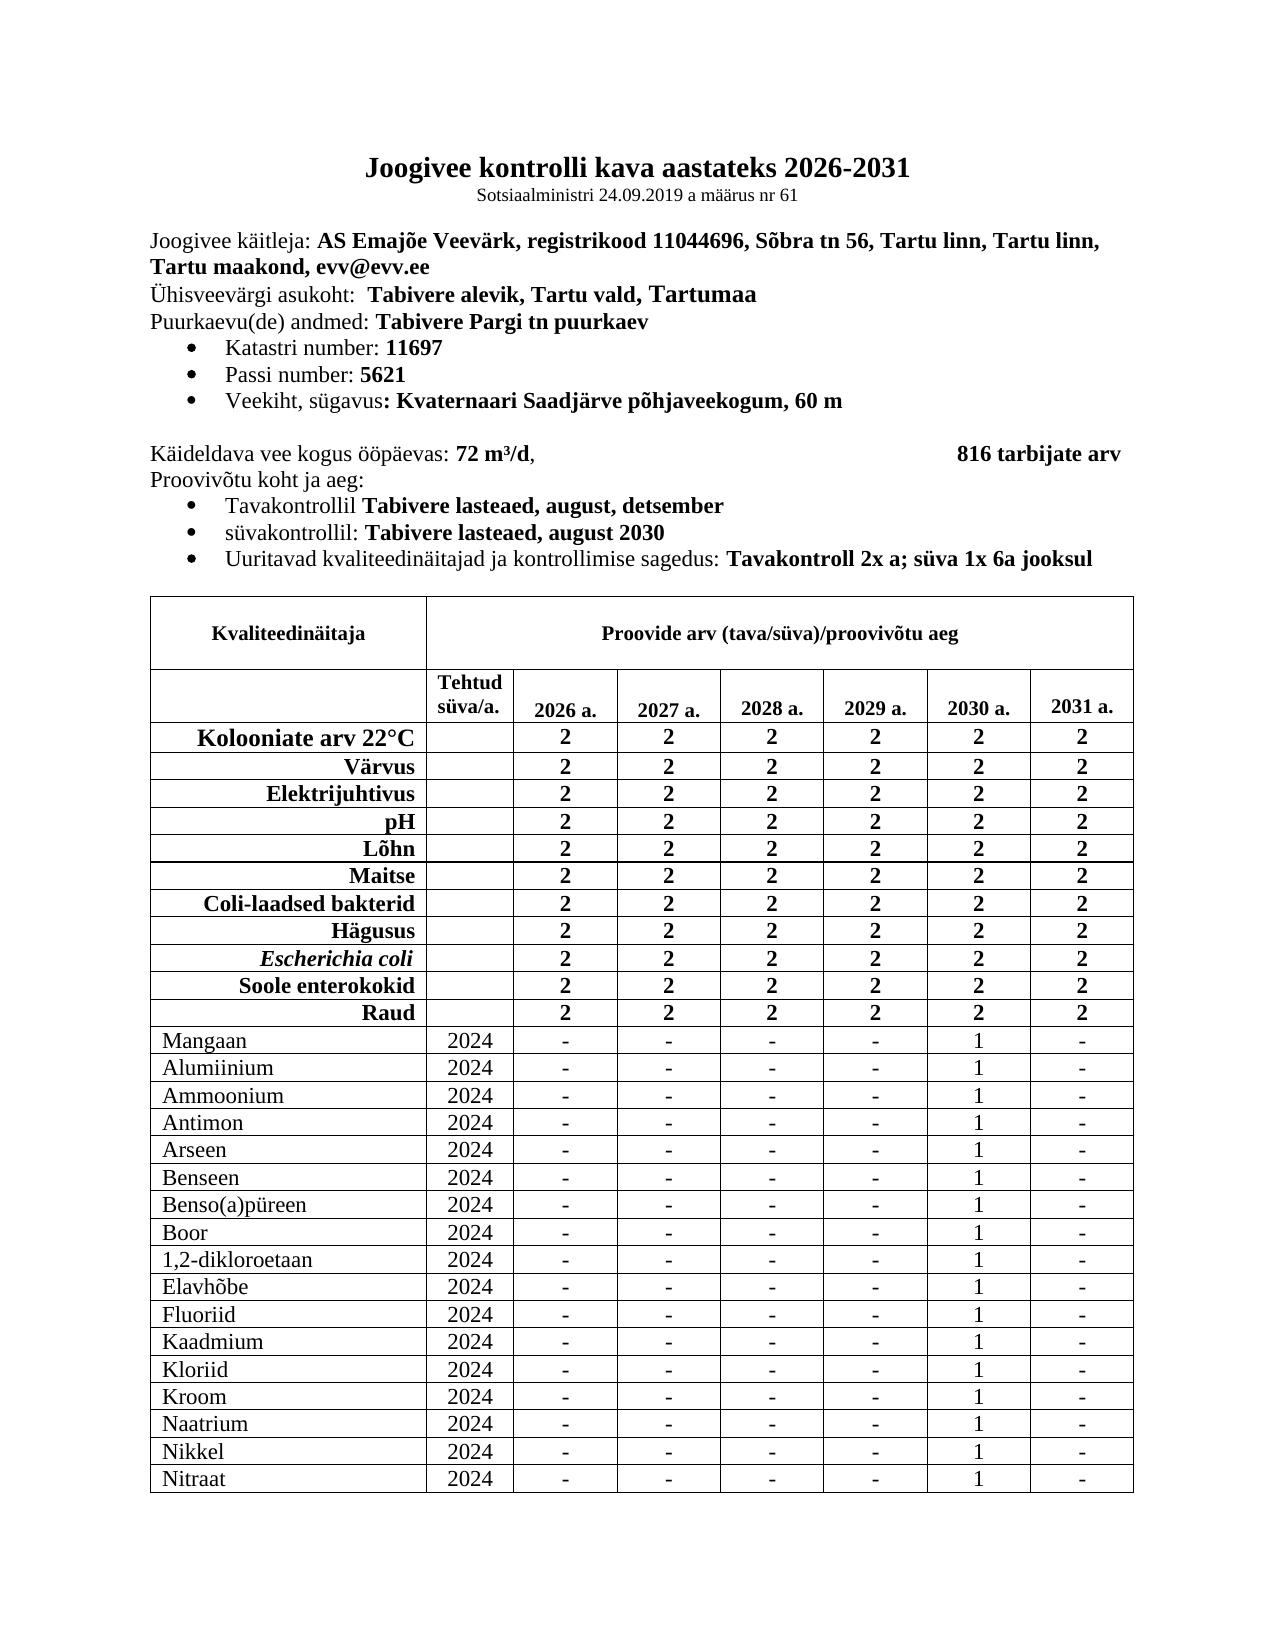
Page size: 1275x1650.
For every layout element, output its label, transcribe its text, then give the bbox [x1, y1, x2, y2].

table_cell - [721, 1082, 823, 1108]
table_cell - [514, 1328, 617, 1354]
table_cell 2024 [427, 1328, 513, 1354]
table_cell - [721, 1136, 823, 1163]
table_cell 2 [1031, 808, 1133, 834]
table_cell Antimon [151, 1109, 426, 1135]
table_cell Soole enterokokid [151, 972, 426, 998]
table_cell 2024 [427, 1164, 513, 1190]
table_cell - [824, 1082, 927, 1108]
table_cell [427, 1000, 513, 1026]
table_cell 2 [928, 972, 1030, 998]
table_cell Benso(a)püreen [151, 1191, 426, 1218]
table_cell 2 [928, 780, 1030, 807]
table_cell - [824, 1027, 927, 1053]
table_cell 2024 [427, 1109, 513, 1135]
list Uuritavad kvaliteedinäitajad ja kontrollimise sagedus: Tavakontroll 2x a; süva 1x 6a jooksul [187, 545, 1125, 572]
table_cell - [514, 1109, 617, 1135]
table_cell - [618, 1356, 720, 1382]
table_cell 2 [1031, 753, 1133, 779]
table_cell - [1031, 1246, 1133, 1272]
table_cell - [1031, 1136, 1133, 1163]
table_cell - [1031, 1274, 1133, 1300]
table_cell 2024 [427, 1136, 513, 1163]
table_cell 2 [618, 890, 720, 916]
table_cell Coli-laadsed bakterid [151, 890, 426, 916]
text Joogivee käitleja: AS Emajõe Veevärk, registrikood 11044696, Sõbra tn 56, Tartu linn, Tartu linn, Tartu maakond, evv@evv.ee [150, 227, 1125, 279]
table_cell - [1031, 1054, 1133, 1081]
table_cell - [721, 1027, 823, 1053]
table_cell 1 [928, 1136, 1030, 1163]
table_cell 2 [514, 972, 617, 998]
table_cell Elektrijuhtivus [151, 780, 426, 807]
table_cell 2 [514, 753, 617, 779]
table_cell 2 [721, 723, 823, 752]
table_cell 2 [1031, 780, 1133, 807]
table_cell - [514, 1438, 617, 1464]
table_cell 2 [618, 972, 720, 998]
table_cell - [514, 1054, 617, 1081]
table_cell 2 [1031, 835, 1133, 861]
table_cell - [514, 1191, 617, 1218]
table_cell 2 [618, 917, 720, 944]
table_cell 2 [514, 1000, 617, 1026]
table_cell Kroom [151, 1383, 426, 1409]
table_cell - [824, 1246, 927, 1272]
table_cell - [514, 1465, 617, 1492]
table_cell Nikkel [151, 1438, 426, 1464]
table_cell 2 [928, 890, 1030, 916]
table_cell 2 [618, 945, 720, 971]
table_cell - [1031, 1383, 1133, 1409]
table_cell 2 [514, 890, 617, 916]
table_cell - [824, 1109, 927, 1135]
table_cell 2 [1031, 917, 1133, 944]
table_cell 2 [721, 808, 823, 834]
table_cell 2 [1031, 890, 1133, 916]
table_cell 2 [721, 780, 823, 807]
table_cell 2 [928, 723, 1030, 752]
table_cell 2 [618, 780, 720, 807]
table_cell 2 [1031, 723, 1133, 752]
table_cell - [514, 1383, 617, 1409]
table_cell 1 [928, 1383, 1030, 1409]
table_cell - [1031, 1328, 1133, 1354]
table_cell 2 [514, 723, 617, 752]
table_cell 2024 [427, 1410, 513, 1437]
table_cell - [618, 1438, 720, 1464]
text Ühisveevärgi asukoht: Tabivere alevik, Tartu vald, Tartumaa [150, 279, 1125, 308]
table_cell - [721, 1465, 823, 1492]
table_cell - [721, 1191, 823, 1218]
table_cell Hägusus [151, 917, 426, 944]
text Puurkaevu(de) andmed: Tabivere Pargi tn puurkaev [150, 308, 1125, 334]
list Veekiht, sügavus: Kvaternaari Saadjärve põhjaveekogum, 60 m [187, 387, 1125, 413]
table_cell - [1031, 1219, 1133, 1245]
table_cell Arseen [151, 1136, 426, 1163]
table_cell 2030 a. [928, 670, 1030, 722]
table_cell 1 [928, 1465, 1030, 1492]
table_cell [427, 808, 513, 834]
table_cell 1 [928, 1191, 1030, 1218]
table_cell - [618, 1136, 720, 1163]
table_cell - [514, 1219, 617, 1245]
table_cell 2 [514, 780, 617, 807]
table_cell Mangaan [151, 1027, 426, 1053]
table_cell - [1031, 1301, 1133, 1327]
text Joogivee kontrolli kava aastateks 2026-2031 [150, 150, 1125, 183]
table_cell 2024 [427, 1027, 513, 1053]
table_cell - [1031, 1082, 1133, 1108]
table_cell 2 [824, 835, 927, 861]
table_cell 1 [928, 1274, 1030, 1300]
list Tavakontrollil Tabivere lasteaed, august, detsember [187, 493, 1125, 519]
table_cell - [1031, 1109, 1133, 1135]
table_cell - [721, 1410, 823, 1437]
table_cell 2 [928, 863, 1030, 889]
table_cell 1 [928, 1219, 1030, 1245]
table_cell Benseen [151, 1164, 426, 1190]
table_cell 2 [824, 972, 927, 998]
table_cell - [1031, 1356, 1133, 1382]
table_cell 2 [618, 753, 720, 779]
table_cell - [824, 1410, 927, 1437]
table_cell - [721, 1164, 823, 1190]
table_cell - [721, 1383, 823, 1409]
table_cell 2028 a. [721, 670, 823, 722]
table_cell 2024 [427, 1356, 513, 1382]
table_cell 2024 [427, 1301, 513, 1327]
table_cell 2 [514, 808, 617, 834]
table_cell 2024 [427, 1082, 513, 1108]
table_cell Boor [151, 1219, 426, 1245]
table_cell - [721, 1438, 823, 1464]
table_cell - [618, 1246, 720, 1272]
table_cell - [824, 1164, 927, 1190]
table_cell 1 [928, 1109, 1030, 1135]
table_cell 1 [928, 1410, 1030, 1437]
table_cell - [824, 1054, 927, 1081]
table_cell 2 [928, 917, 1030, 944]
table_cell - [514, 1274, 617, 1300]
table_cell Fluoriid [151, 1301, 426, 1327]
table_cell 2 [928, 808, 1030, 834]
table_cell - [514, 1164, 617, 1190]
table_cell 2 [618, 863, 720, 889]
table_cell 2 [721, 917, 823, 944]
table_cell 1 [928, 1027, 1030, 1053]
table_cell 2 [1031, 945, 1133, 971]
table_cell - [618, 1383, 720, 1409]
table_cell - [824, 1356, 927, 1382]
table_cell - [618, 1274, 720, 1300]
table_cell - [721, 1219, 823, 1245]
list süvakontrollil: Tabivere lasteaed, august 2030 [187, 519, 1125, 545]
table_cell - [618, 1219, 720, 1245]
table_cell 2 [618, 1000, 720, 1026]
table_cell - [721, 1301, 823, 1327]
table_header Proovide arv (tava/süva)/proovivõtu aeg [427, 597, 1133, 669]
table_cell 1 [928, 1246, 1030, 1272]
table_cell 2 [928, 835, 1030, 861]
table_cell - [618, 1410, 720, 1437]
table_cell - [514, 1356, 617, 1382]
table_cell - [824, 1301, 927, 1327]
table_cell - [1031, 1410, 1133, 1437]
table_cell - [721, 1356, 823, 1382]
table_cell [427, 972, 513, 998]
table_cell 2 [824, 1000, 927, 1026]
table_cell - [618, 1054, 720, 1081]
table_cell 2 [514, 863, 617, 889]
table_cell 2 [824, 890, 927, 916]
table_cell [427, 890, 513, 916]
table_cell 1 [928, 1164, 1030, 1190]
text Käideldava vee kogus ööpäevas: 72 m³/d, 816 tarbijate arv [150, 440, 1125, 466]
table_cell - [721, 1054, 823, 1081]
table_cell - [824, 1328, 927, 1354]
table_cell 2024 [427, 1438, 513, 1464]
table_cell 2024 [427, 1219, 513, 1245]
table_cell 2 [824, 917, 927, 944]
table_cell 2 [824, 863, 927, 889]
table_cell - [618, 1164, 720, 1190]
table_cell - [824, 1219, 927, 1245]
table_cell - [514, 1410, 617, 1437]
table_cell 1 [928, 1438, 1030, 1464]
table_cell 1 [928, 1328, 1030, 1354]
table_cell - [618, 1109, 720, 1135]
table_cell 2 [514, 835, 617, 861]
table_cell Tehtud süva/a. [427, 670, 513, 722]
table_cell 2024 [427, 1191, 513, 1218]
table_cell 1 [928, 1054, 1030, 1081]
table_cell 2 [824, 753, 927, 779]
table_cell - [618, 1191, 720, 1218]
table_cell 2024 [427, 1383, 513, 1409]
table_cell - [514, 1246, 617, 1272]
table_cell 2 [928, 1000, 1030, 1026]
table_cell pH [151, 808, 426, 834]
table_cell 2 [824, 780, 927, 807]
table_cell 2 [824, 723, 927, 752]
table_cell [151, 670, 426, 722]
table_cell [427, 723, 513, 752]
table_cell [427, 753, 513, 779]
table_cell [427, 917, 513, 944]
table_cell 2024 [427, 1465, 513, 1492]
table_cell - [824, 1191, 927, 1218]
table_cell 2 [928, 753, 1030, 779]
table_cell - [618, 1027, 720, 1053]
table_cell Kaadmium [151, 1328, 426, 1354]
table_cell 2 [1031, 972, 1133, 998]
table_header Kvaliteedinäitaja [151, 597, 426, 669]
table_cell - [721, 1109, 823, 1135]
table_cell Escherichia coli [151, 945, 426, 971]
table_cell - [1031, 1191, 1133, 1218]
table_cell - [618, 1082, 720, 1108]
table_cell 2024 [427, 1274, 513, 1300]
table_cell [427, 835, 513, 861]
table_cell 2024 [427, 1246, 513, 1272]
table_cell - [1031, 1438, 1133, 1464]
table_cell Lõhn [151, 835, 426, 861]
table_cell 2 [514, 917, 617, 944]
table_cell 2 [928, 945, 1030, 971]
table_cell 2 [721, 890, 823, 916]
table_cell - [824, 1136, 927, 1163]
table_cell 2 [824, 945, 927, 971]
text Proovivõtu koht ja aeg: [150, 466, 1125, 493]
table_cell 1 [928, 1301, 1030, 1327]
table_cell - [721, 1328, 823, 1354]
table_cell Raud [151, 1000, 426, 1026]
table_cell - [721, 1274, 823, 1300]
table_cell Naatrium [151, 1410, 426, 1437]
table_cell - [514, 1082, 617, 1108]
table_cell - [824, 1383, 927, 1409]
table_cell 2 [1031, 1000, 1133, 1026]
table_cell Kloriid [151, 1356, 426, 1382]
table_cell 2031 a. [1031, 670, 1133, 722]
table_cell - [824, 1274, 927, 1300]
table_cell - [1031, 1164, 1133, 1190]
text Sotsiaalministri 24.09.2019 a määrus nr 61 [150, 183, 1125, 205]
table_cell 2 [618, 835, 720, 861]
table_cell - [1031, 1027, 1133, 1053]
table_cell [427, 780, 513, 807]
table_cell - [824, 1465, 927, 1492]
table_cell Elavhõbe [151, 1274, 426, 1300]
table_cell 2 [721, 835, 823, 861]
list Katastri number: 11697 [187, 334, 1125, 361]
table_cell Maitse [151, 863, 426, 889]
table_cell Nitraat [151, 1465, 426, 1492]
table_cell - [514, 1027, 617, 1053]
table_cell Värvus [151, 753, 426, 779]
table_cell Kolooniate arv 22°C [151, 723, 426, 752]
table_cell Ammoonium [151, 1082, 426, 1108]
table_cell 2 [721, 753, 823, 779]
table_cell 2027 a. [618, 670, 720, 722]
table_cell - [618, 1465, 720, 1492]
table_cell 2 [721, 945, 823, 971]
table_cell 2 [618, 723, 720, 752]
table_cell 2024 [427, 1054, 513, 1081]
table_cell 2 [721, 972, 823, 998]
table_cell - [514, 1136, 617, 1163]
table_cell [427, 945, 513, 971]
table_cell 2 [1031, 863, 1133, 889]
table_cell 2 [824, 808, 927, 834]
table_cell 1 [928, 1356, 1030, 1382]
table_cell - [514, 1301, 617, 1327]
table_cell 2 [514, 945, 617, 971]
table_cell [427, 863, 513, 889]
table_cell Alumiinium [151, 1054, 426, 1081]
table_cell 2029 a. [824, 670, 927, 722]
list Passi number: 5621 [187, 361, 1125, 387]
table_cell 1 [928, 1082, 1030, 1108]
table_cell - [618, 1328, 720, 1354]
table_cell 2026 a. [514, 670, 617, 722]
table_cell - [618, 1301, 720, 1327]
table_cell - [1031, 1465, 1133, 1492]
table_cell - [721, 1246, 823, 1272]
table_cell 1,2-dikloroetaan [151, 1246, 426, 1272]
table_cell - [824, 1438, 927, 1464]
table_cell 2 [721, 863, 823, 889]
table_cell 2 [721, 1000, 823, 1026]
table_cell 2 [618, 808, 720, 834]
